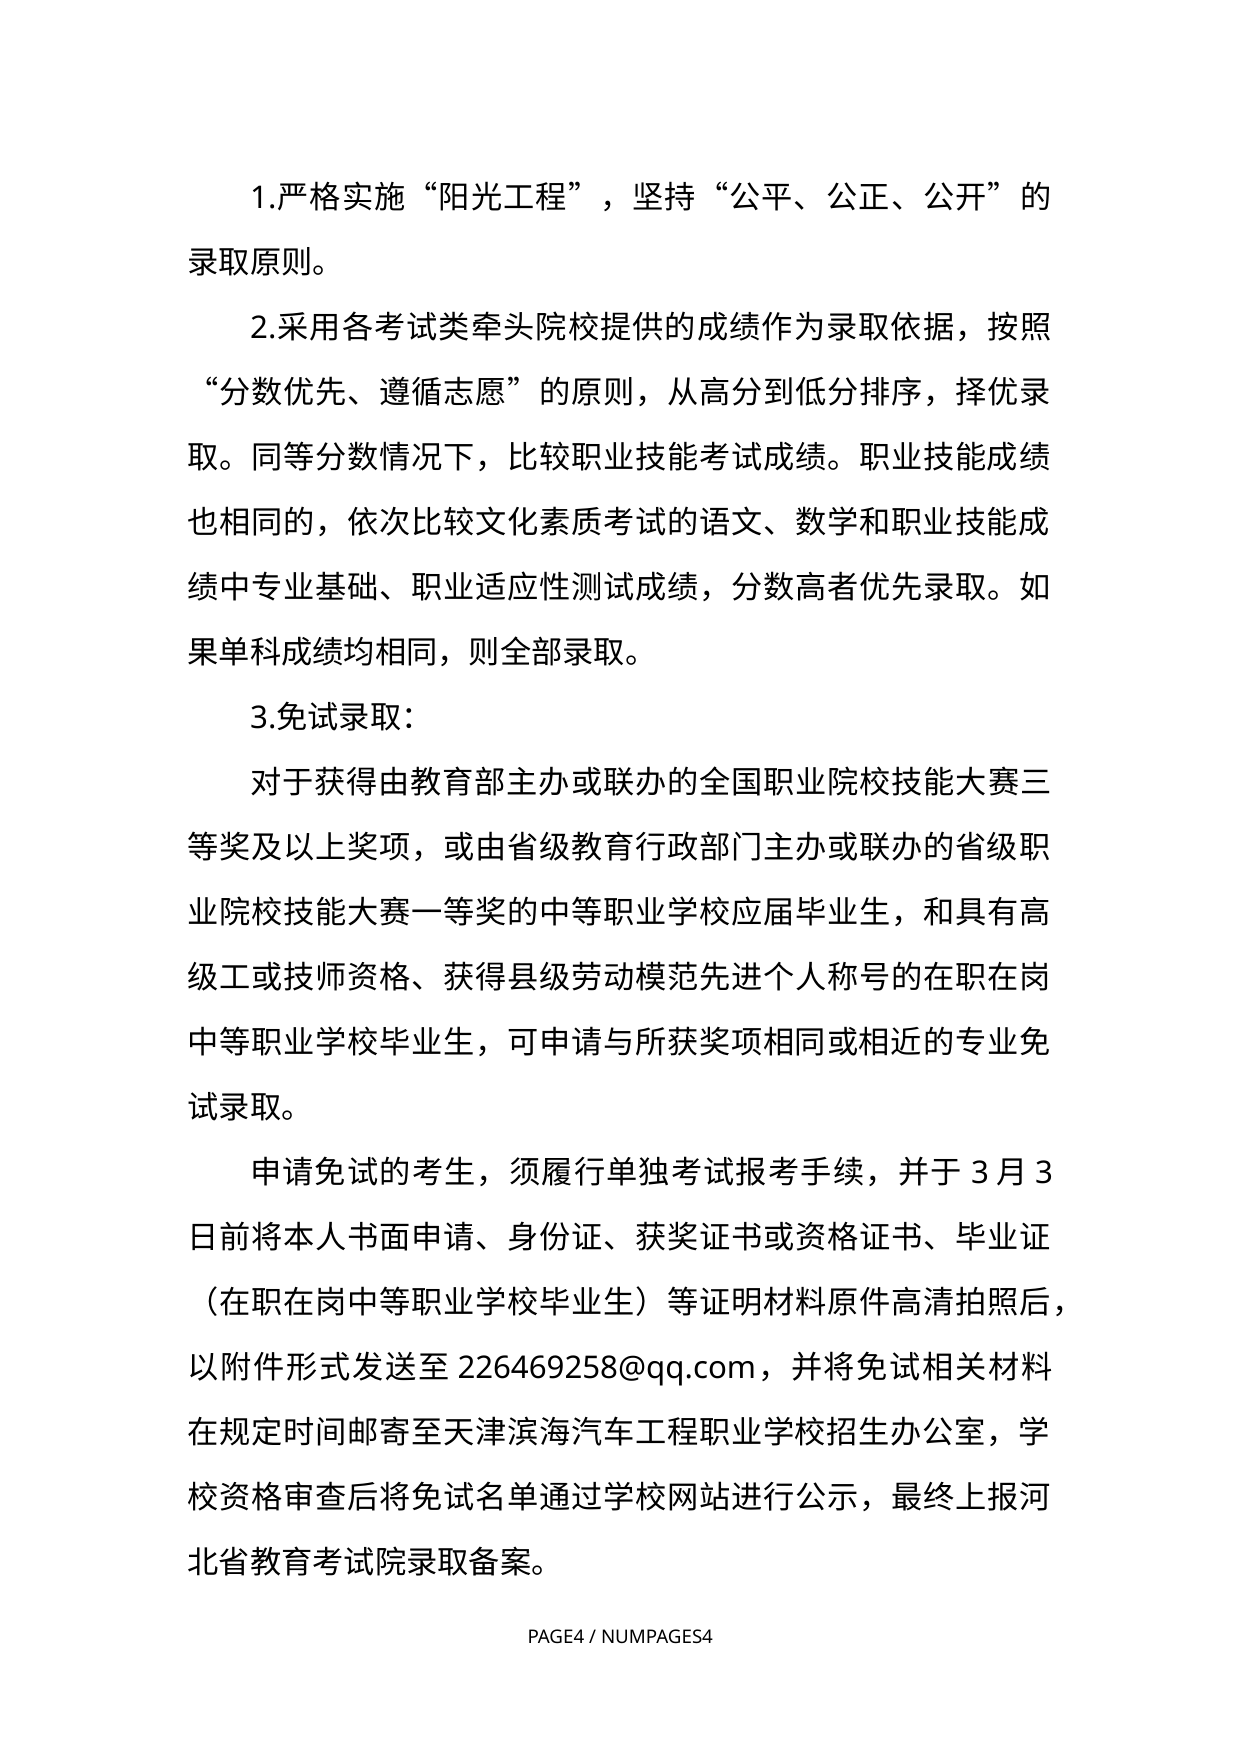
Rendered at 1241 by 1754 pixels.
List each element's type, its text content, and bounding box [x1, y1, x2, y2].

text 申请免试的考生，须履行单独考试报考手续，并于3月3日前将本人书面申请、身份证、获奖证书或资格证书、毕业证（在职在岗中等职业学校毕业生）等证明材料原件高清拍照后，以附件形式发送至226469258@qq.com，并将免试相关材料在规定时间邮寄至天津滨海汽车工程职业学校招生办公室，学校资格审查后将免试名单通过学校网站进行公示，最终上报河北省教育考试院录取备案。 [187, 1137, 1053, 1592]
text 1.严格实施“阳光工程”，坚持“公平、公正、公开”的录取原则。 [187, 162, 1053, 292]
text 3.免试录取： [187, 682, 1053, 747]
text 对于获得由教育部主办或联办的全国职业院校技能大赛三等奖及以上奖项，或由省级教育行政部门主办或联办的省级职业院校技能大赛一等奖的中等职业学校应届毕业生，和具有高级工或技师资格、获得县级劳动模范先进个人称号的在职在岗中等职业学校毕业生，可申请与所获奖项相同或相近的专业免试录取。 [187, 747, 1053, 1137]
text 2.采用各考试类牵头院校提供的成绩作为录取依据，按照“分数优先、遵循志愿”的原则，从高分到低分排序，择优录取。同等分数情况下，比较职业技能考试成绩。职业技能成绩也相同的，依次比较文化素质考试的语文、数学和职业技能成绩中专业基础、职业适应性测试成绩，分数高者优先录取。如果单科成绩均相同，则全部录取。 [187, 292, 1053, 682]
